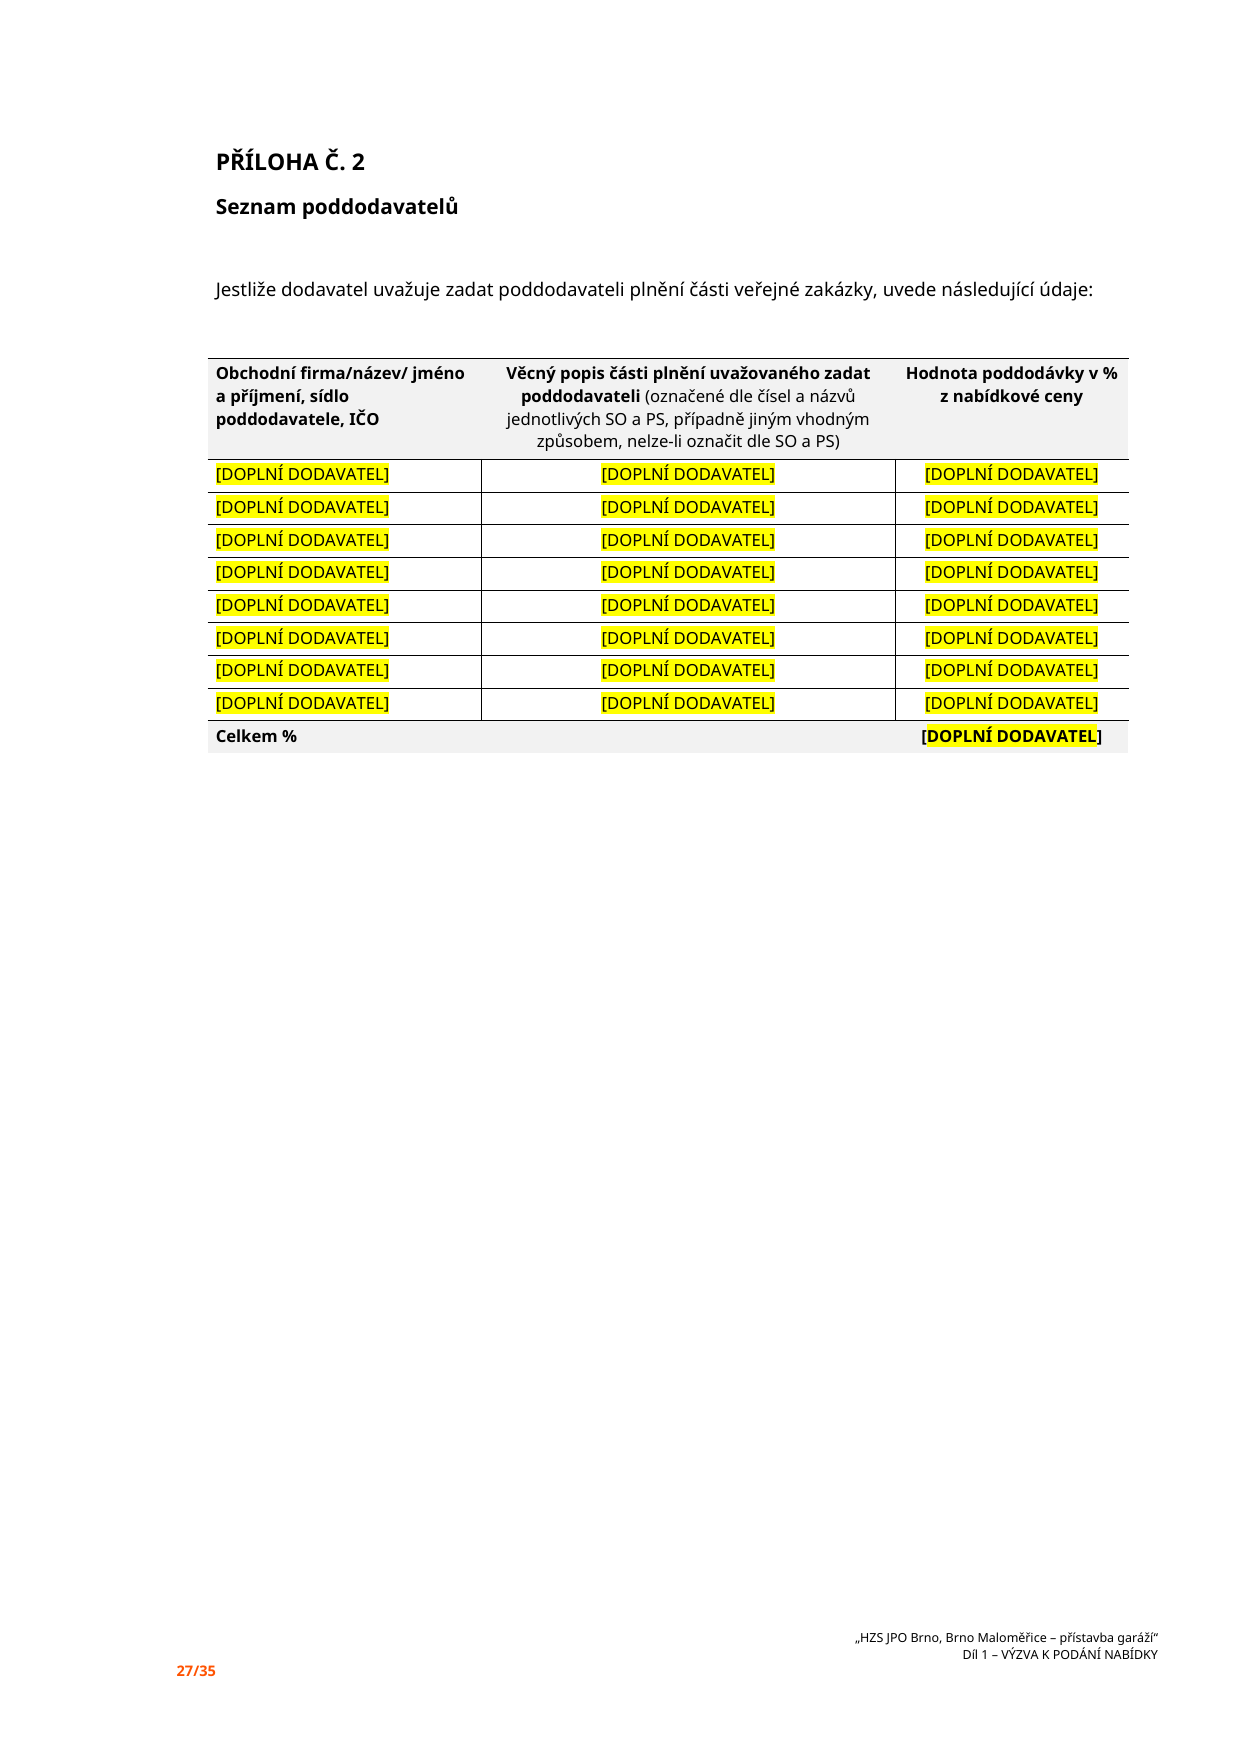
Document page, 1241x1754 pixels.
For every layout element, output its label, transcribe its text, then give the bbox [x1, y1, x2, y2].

table_cell [DOPLNÍ DODAVATEL] [208, 591, 481, 622]
table_cell [DOPLNÍ DODAVATEL] [208, 460, 481, 491]
table_cell Celkem % [208, 721, 481, 753]
table_cell [DOPLNÍ DODAVATEL] [482, 689, 895, 720]
table_cell [DOPLNÍ DODAVATEL] [208, 623, 481, 655]
table_cell [DOPLNÍ DODAVATEL] [208, 558, 481, 589]
table_cell [DOPLNÍ DODAVATEL] [896, 558, 1128, 589]
table_cell [DOPLNÍ DODAVATEL] [896, 656, 1128, 688]
text Seznam poddodavatelů [216, 192, 1122, 221]
table_header Obchodní firma/název/ jméno a příjmení, sídlo poddodavatele, IČO [208, 359, 481, 459]
table_cell [DOPLNÍ DODAVATEL] [482, 525, 895, 557]
table_header Věcný popis části plnění uvažovaného zadat poddodavateli (označené dle čísel a názvů jednotlivých SO a PS, případně jiným vhodným způsobem, nelze-li označit dle SO a PS) [481, 359, 895, 459]
table_cell [DOPLNÍ DODAVATEL] [895, 721, 1128, 753]
table_cell [481, 721, 895, 753]
table_cell [DOPLNÍ DODAVATEL] [896, 460, 1128, 491]
table_cell [DOPLNÍ DODAVATEL] [482, 656, 895, 688]
table_cell [DOPLNÍ DODAVATEL] [896, 689, 1128, 720]
table_cell [DOPLNÍ DODAVATEL] [482, 558, 895, 589]
text Jestliže dodavatel uvažuje zadat poddodavateli plnění části veřejné zakázky, uvede následující údaje: [216, 277, 1122, 302]
table_cell [DOPLNÍ DODAVATEL] [208, 656, 481, 688]
table_cell [DOPLNÍ DODAVATEL] [896, 591, 1128, 622]
table_cell [DOPLNÍ DODAVATEL] [482, 591, 895, 622]
table_cell [DOPLNÍ DODAVATEL] [208, 525, 481, 557]
table_header Hodnota poddodávky v % z nabídkové ceny [895, 359, 1128, 459]
table_cell [DOPLNÍ DODAVATEL] [208, 493, 481, 524]
table_cell [DOPLNÍ DODAVATEL] [482, 623, 895, 655]
table_cell [DOPLNÍ DODAVATEL] [896, 623, 1128, 655]
table_cell [DOPLNÍ DODAVATEL] [896, 493, 1128, 524]
table_cell [DOPLNÍ DODAVATEL] [208, 689, 481, 720]
table_cell [DOPLNÍ DODAVATEL] [482, 460, 895, 491]
table_cell [DOPLNÍ DODAVATEL] [896, 525, 1128, 557]
table_cell [DOPLNÍ DODAVATEL] [482, 493, 895, 524]
text Příloha č. 2 [216, 146, 1122, 177]
